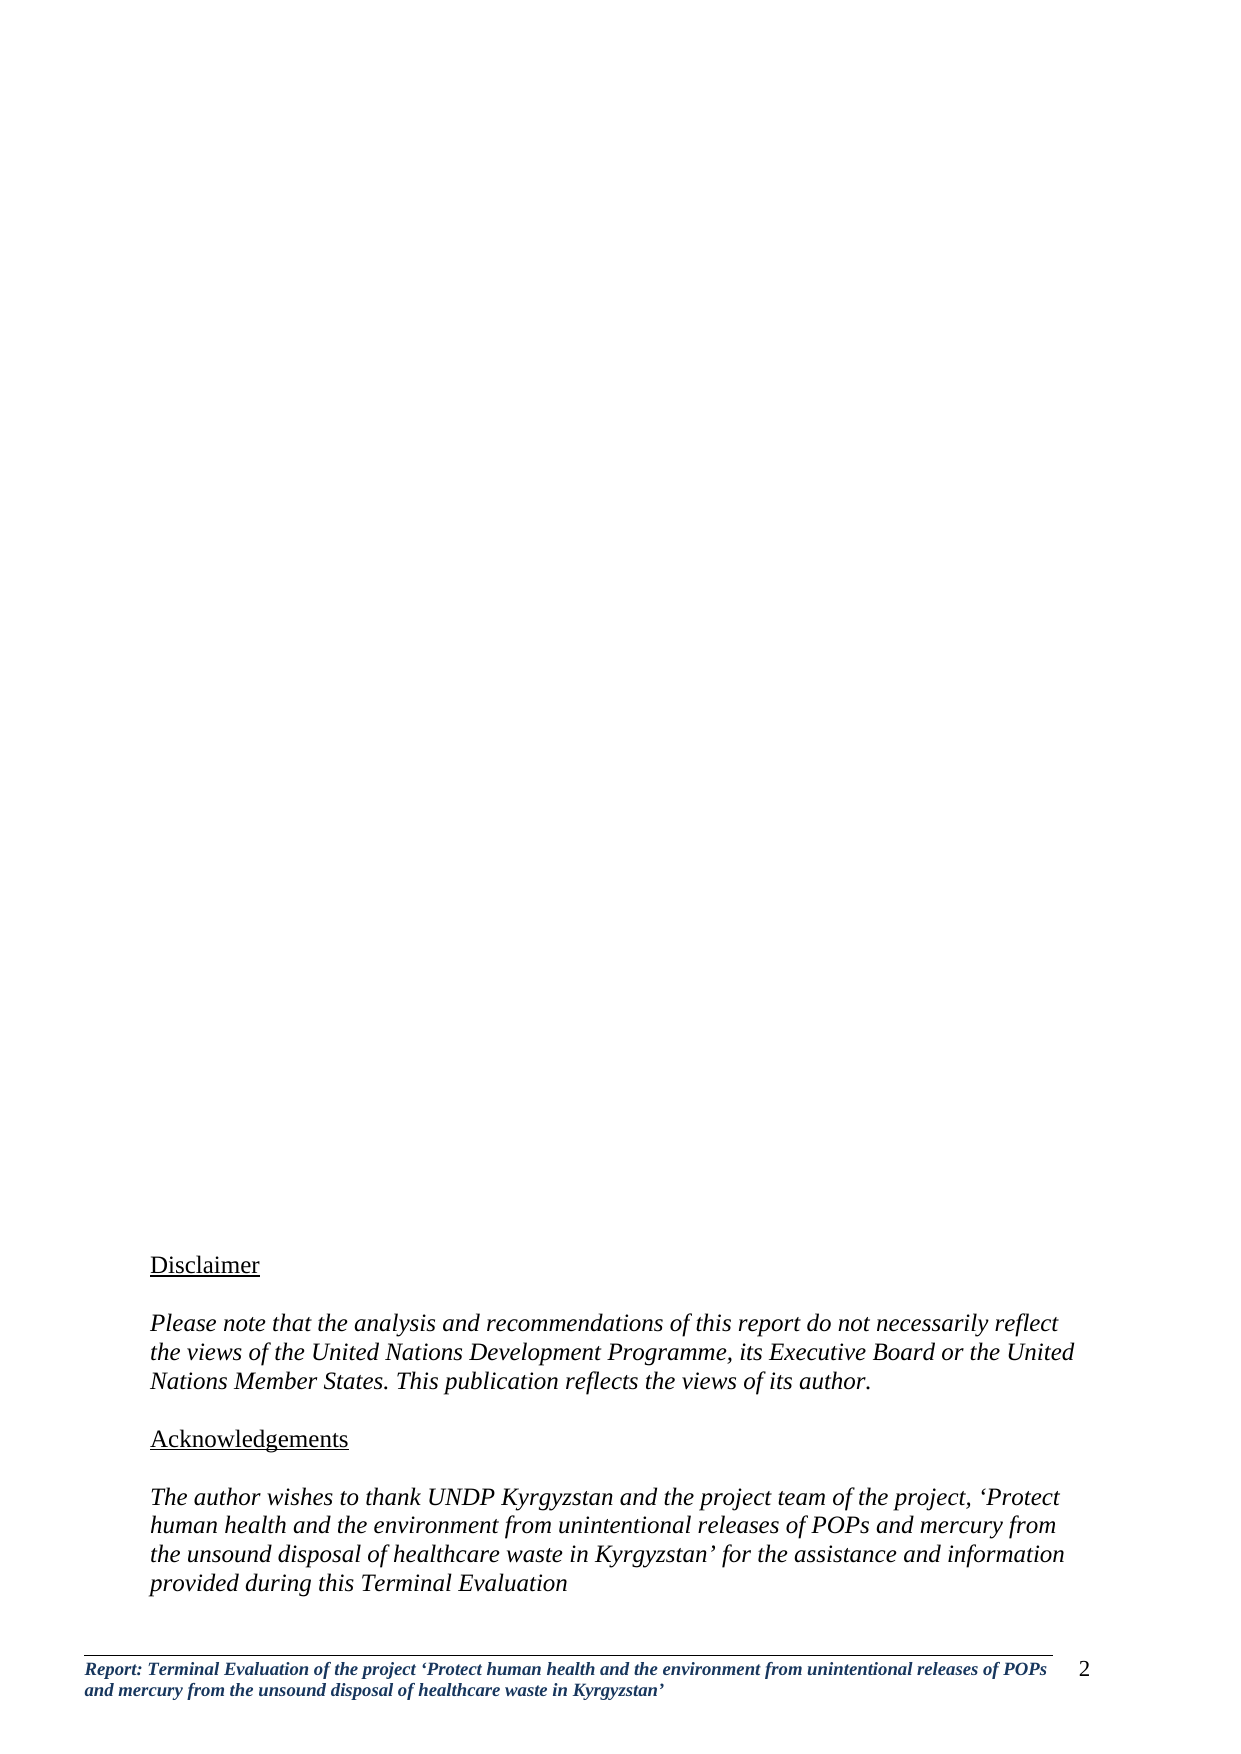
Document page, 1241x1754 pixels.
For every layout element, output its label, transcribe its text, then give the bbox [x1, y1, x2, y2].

text Disclaimer [150, 1250, 1090, 1279]
text The author wishes to thank UNDP Kyrgyzstan and the project team of the project, ‘Protect human health and the environment from unintentional releases of POPs and mercury from the unsound disposal of healthcare waste in Kyrgyzstan’ for the assistance and information provided during this Terminal Evaluation [150, 1482, 1090, 1597]
text Please note that the analysis and recommendations of this report do not necessarily reflect the views of the United Nations Development Programme, its Executive Board or the United Nations Member States. This publication reflects the views of its author. [150, 1308, 1090, 1394]
text Acknowledgements [150, 1424, 1090, 1452]
